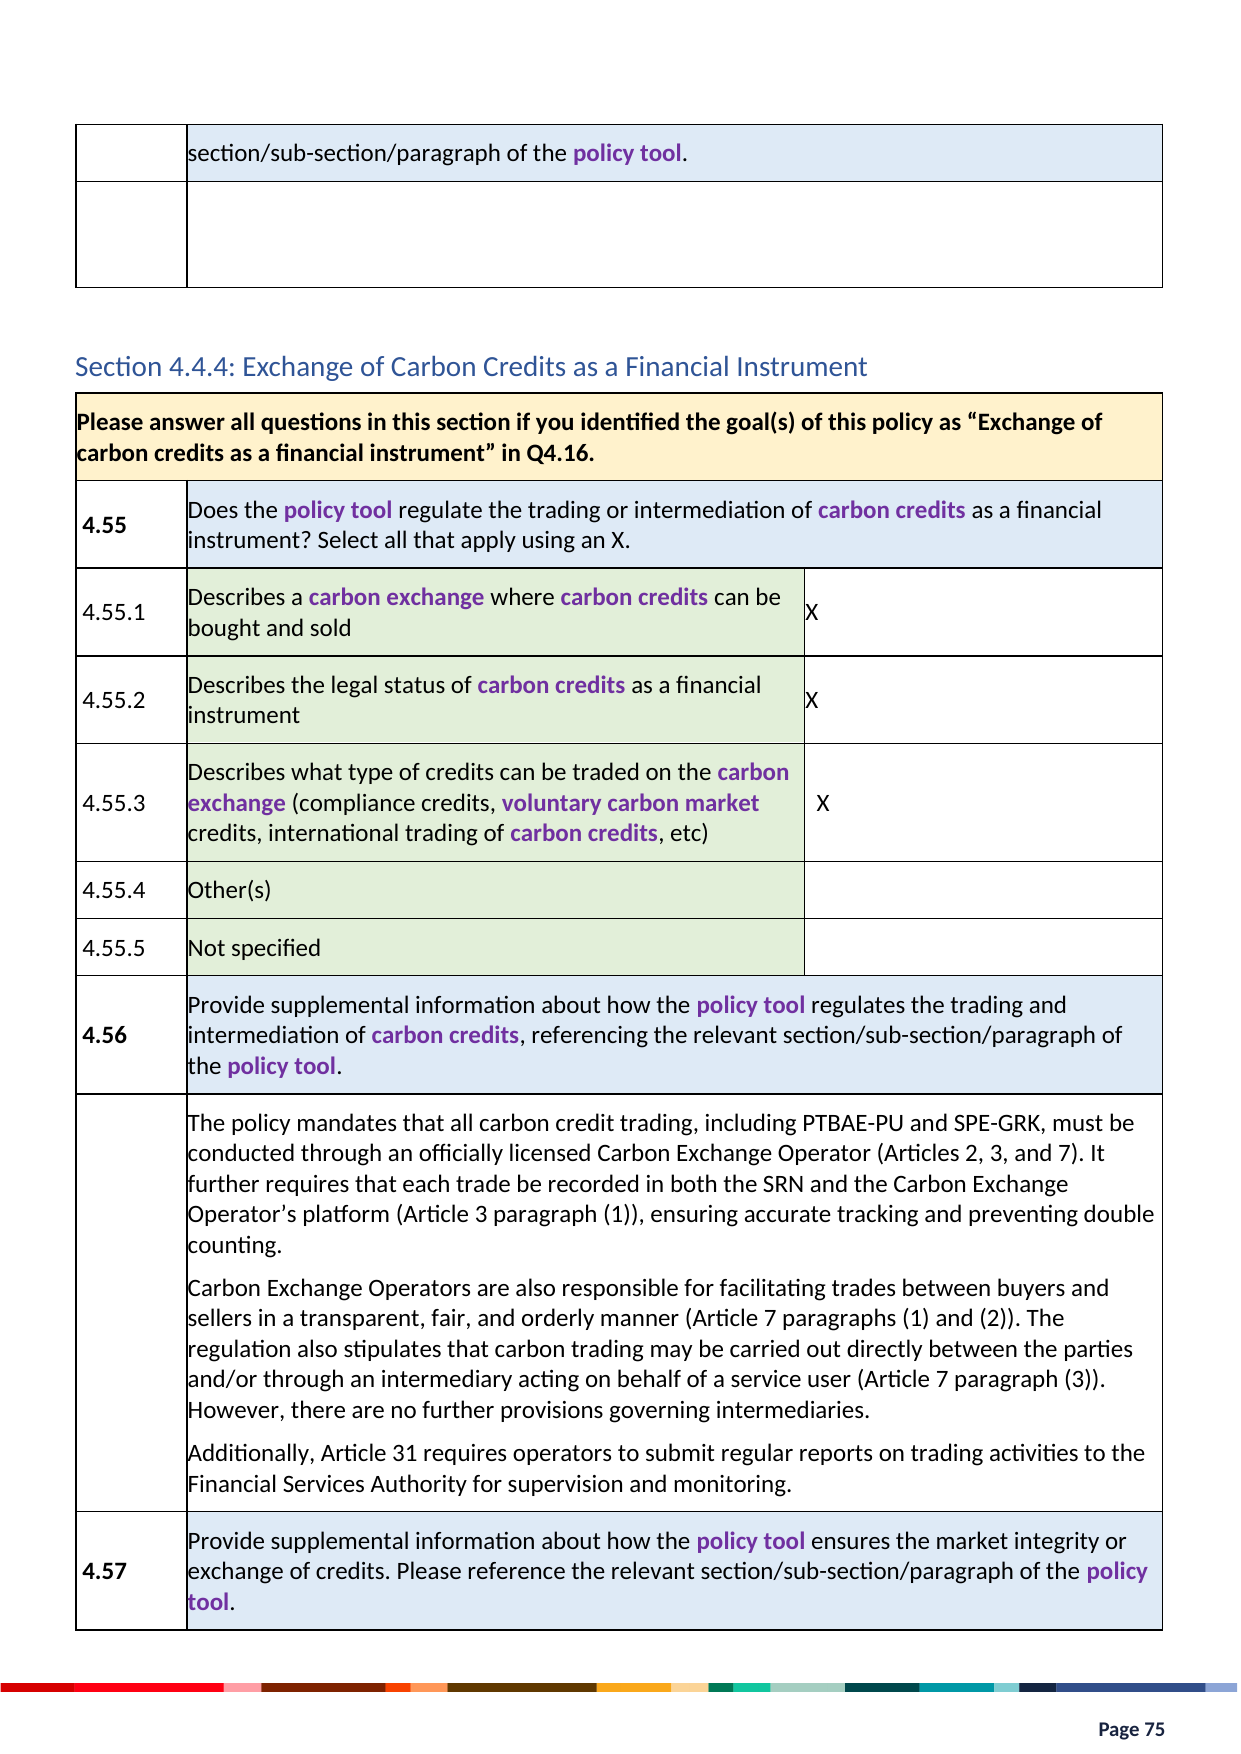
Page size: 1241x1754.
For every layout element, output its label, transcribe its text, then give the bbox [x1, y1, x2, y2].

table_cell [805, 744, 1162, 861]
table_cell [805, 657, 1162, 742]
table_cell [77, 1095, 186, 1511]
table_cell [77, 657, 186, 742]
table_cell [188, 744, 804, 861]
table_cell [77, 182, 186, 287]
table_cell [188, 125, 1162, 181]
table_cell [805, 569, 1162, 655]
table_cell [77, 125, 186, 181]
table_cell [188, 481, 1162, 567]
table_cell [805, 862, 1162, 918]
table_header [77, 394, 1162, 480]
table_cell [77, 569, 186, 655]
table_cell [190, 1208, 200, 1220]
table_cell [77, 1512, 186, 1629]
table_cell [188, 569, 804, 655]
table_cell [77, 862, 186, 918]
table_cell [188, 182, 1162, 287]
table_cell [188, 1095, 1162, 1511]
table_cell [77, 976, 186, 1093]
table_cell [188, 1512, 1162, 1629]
picture [0, 1683, 1236, 1692]
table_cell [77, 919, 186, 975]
subtitle Section 4.4.4: Exchange of Carbon Credits as a Financial Instrument [75, 348, 1165, 384]
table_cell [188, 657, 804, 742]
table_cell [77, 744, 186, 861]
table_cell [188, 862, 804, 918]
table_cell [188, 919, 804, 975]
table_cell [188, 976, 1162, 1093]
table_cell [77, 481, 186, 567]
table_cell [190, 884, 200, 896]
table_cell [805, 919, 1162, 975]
